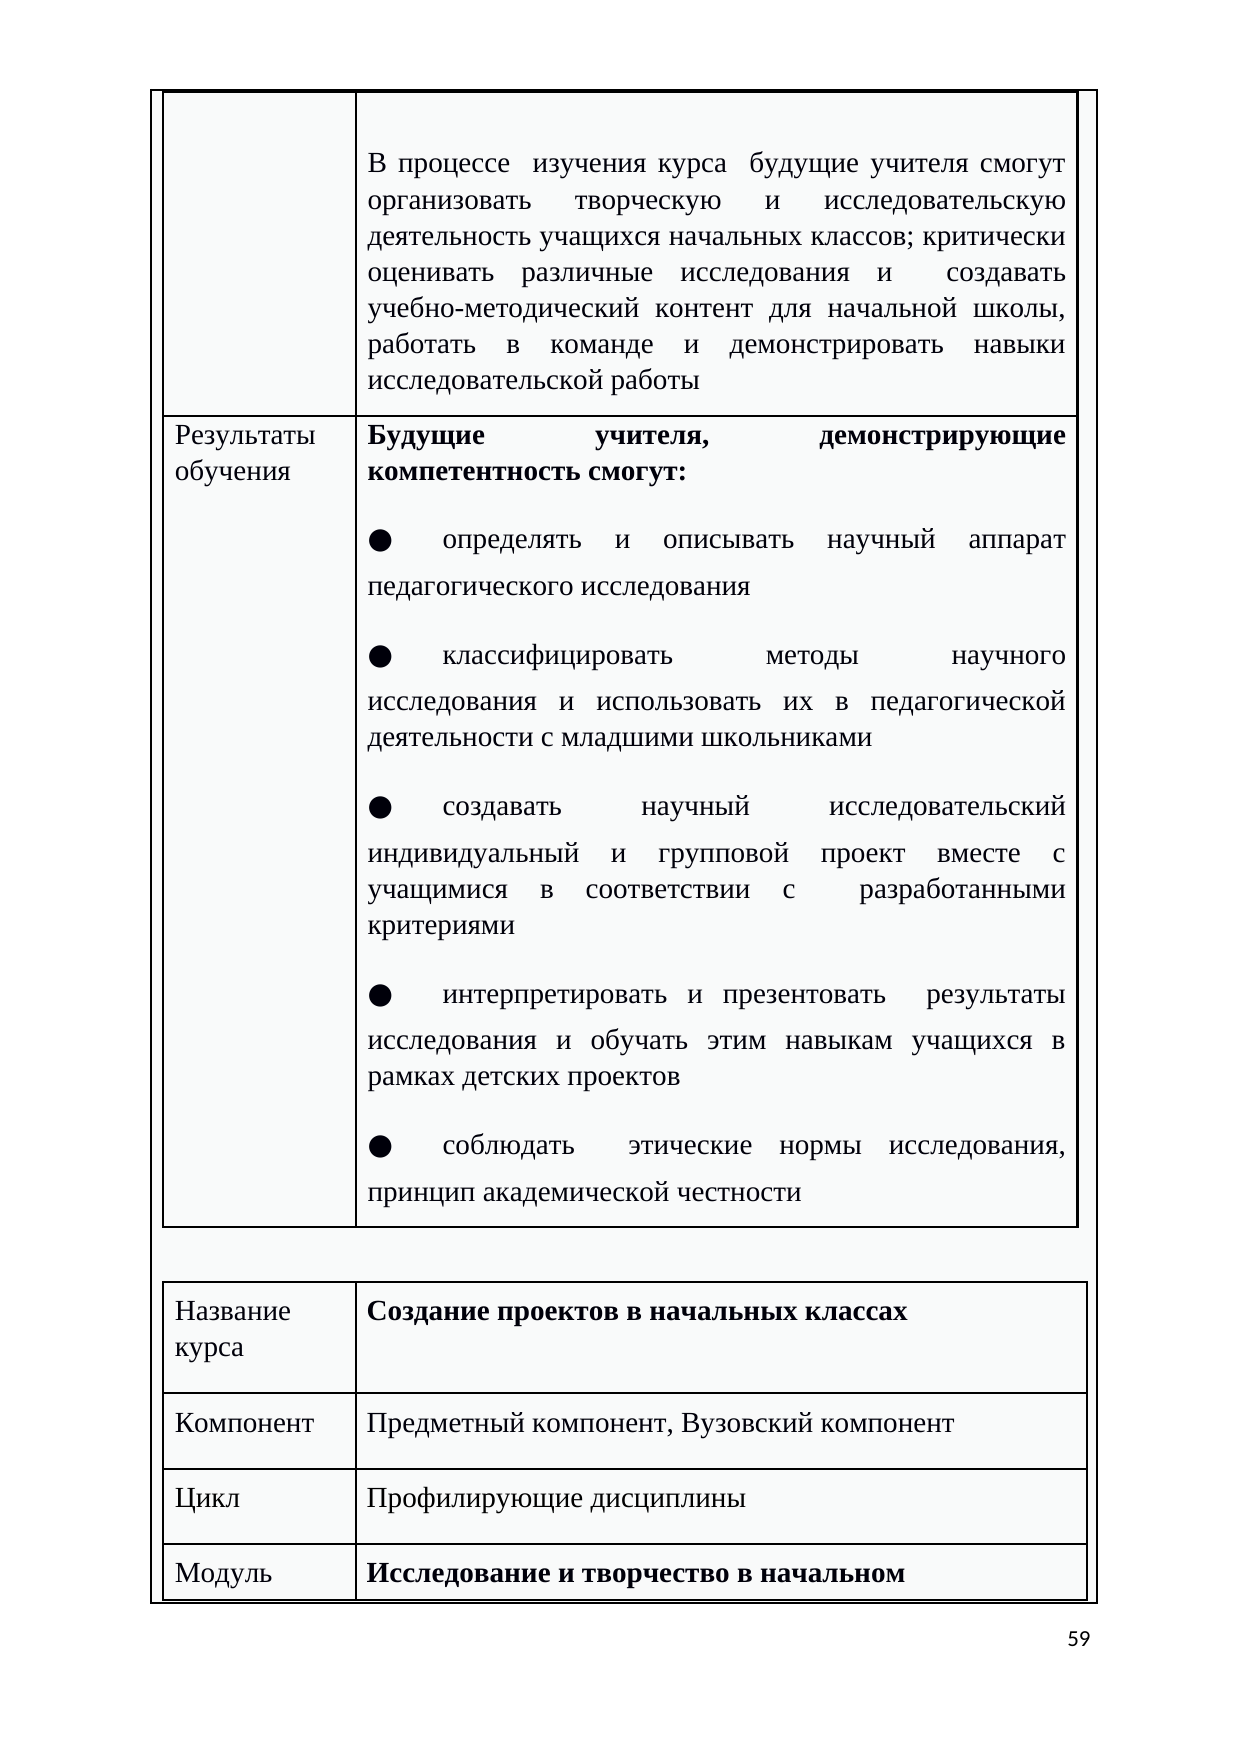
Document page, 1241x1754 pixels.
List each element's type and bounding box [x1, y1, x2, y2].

table_cell [152, 91, 1096, 1602]
